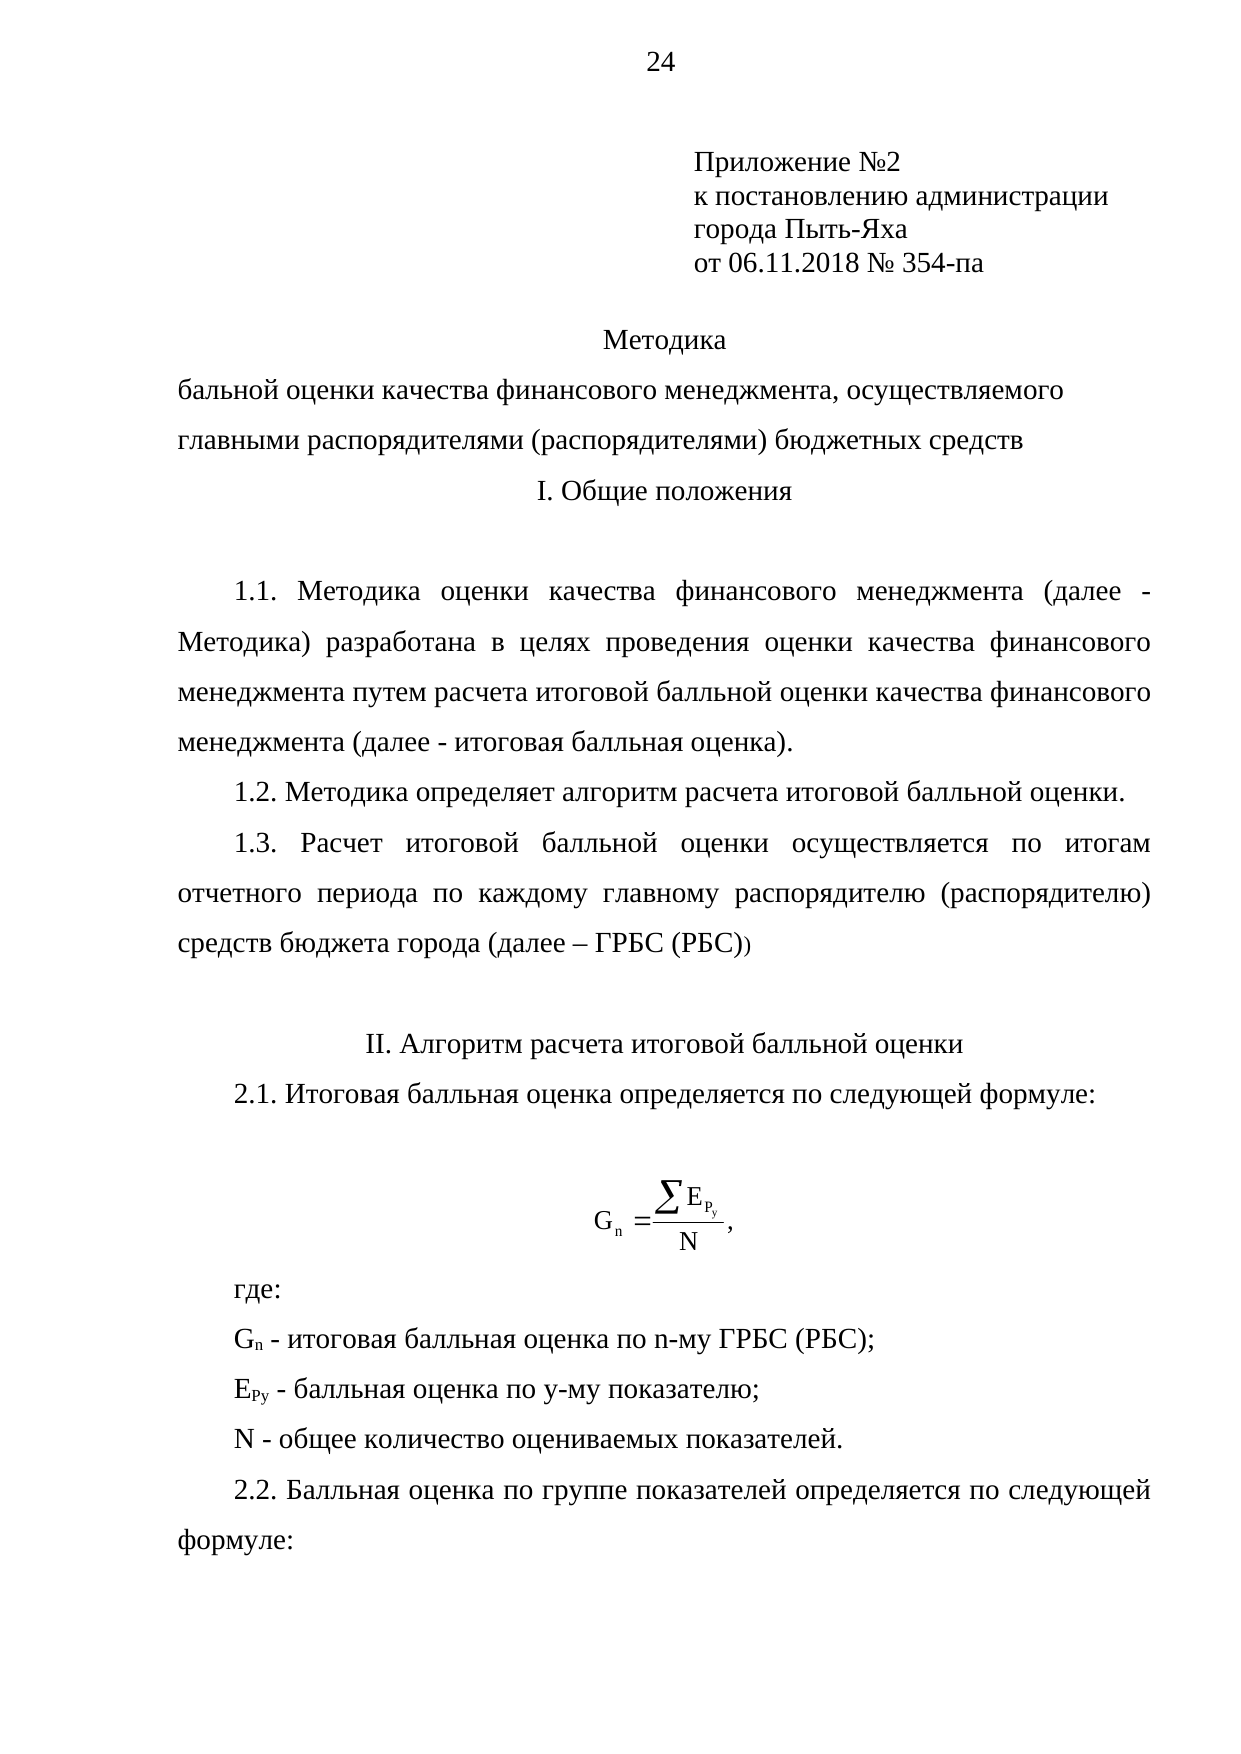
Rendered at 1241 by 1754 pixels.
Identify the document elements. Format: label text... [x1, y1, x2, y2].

text 1.1. Методика оценки качества финансового менеджмента (далее - Методика) разработана в целях проведения оценки качества финансового менеджмента путем расчета итоговой балльной оценки качества финансового менеджмента (далее - итоговая балльная оценка). [177, 573, 1152, 758]
text 2.1. Итоговая балльная оценка определяется по следующей формуле: [177, 1076, 1152, 1110]
text EPy - балльная оценка по y-му показателю; [177, 1371, 1152, 1405]
text города Пыть-Яха [177, 212, 1152, 245]
text 1.3. Расчет итоговой балльной оценки осуществляется по итогам отчетного периода по каждому главному распорядителю (распорядителю) средств бюджета города (далее – ГРБС (РБС)) [177, 825, 1152, 959]
text 1.2. Методика определяет алгоритм расчета итоговой балльной оценки. [177, 774, 1152, 808]
text к постановлению администрации [177, 178, 1152, 212]
text где: [177, 1271, 1152, 1304]
text бальной оценки качества финансового менеджмента, осуществляемого главными распорядителями (распорядителями) бюджетных средств [177, 372, 1152, 456]
text Gn - итоговая балльная оценка по n-му ГРБС (РБС); [177, 1321, 1152, 1354]
text от 06.11.2018 № 354-па [177, 245, 1152, 279]
text N - общее количество оцениваемых показателей. [177, 1422, 1152, 1455]
text Приложение №2 [177, 144, 1152, 178]
text I. Общие положения [177, 473, 1152, 506]
text II. Алгоритм расчета итоговой балльной оценки [177, 1026, 1152, 1060]
title Методика [177, 322, 1152, 355]
text 2.2. Балльная оценка по группе показателей определяется по следующей формуле: [177, 1472, 1152, 1556]
